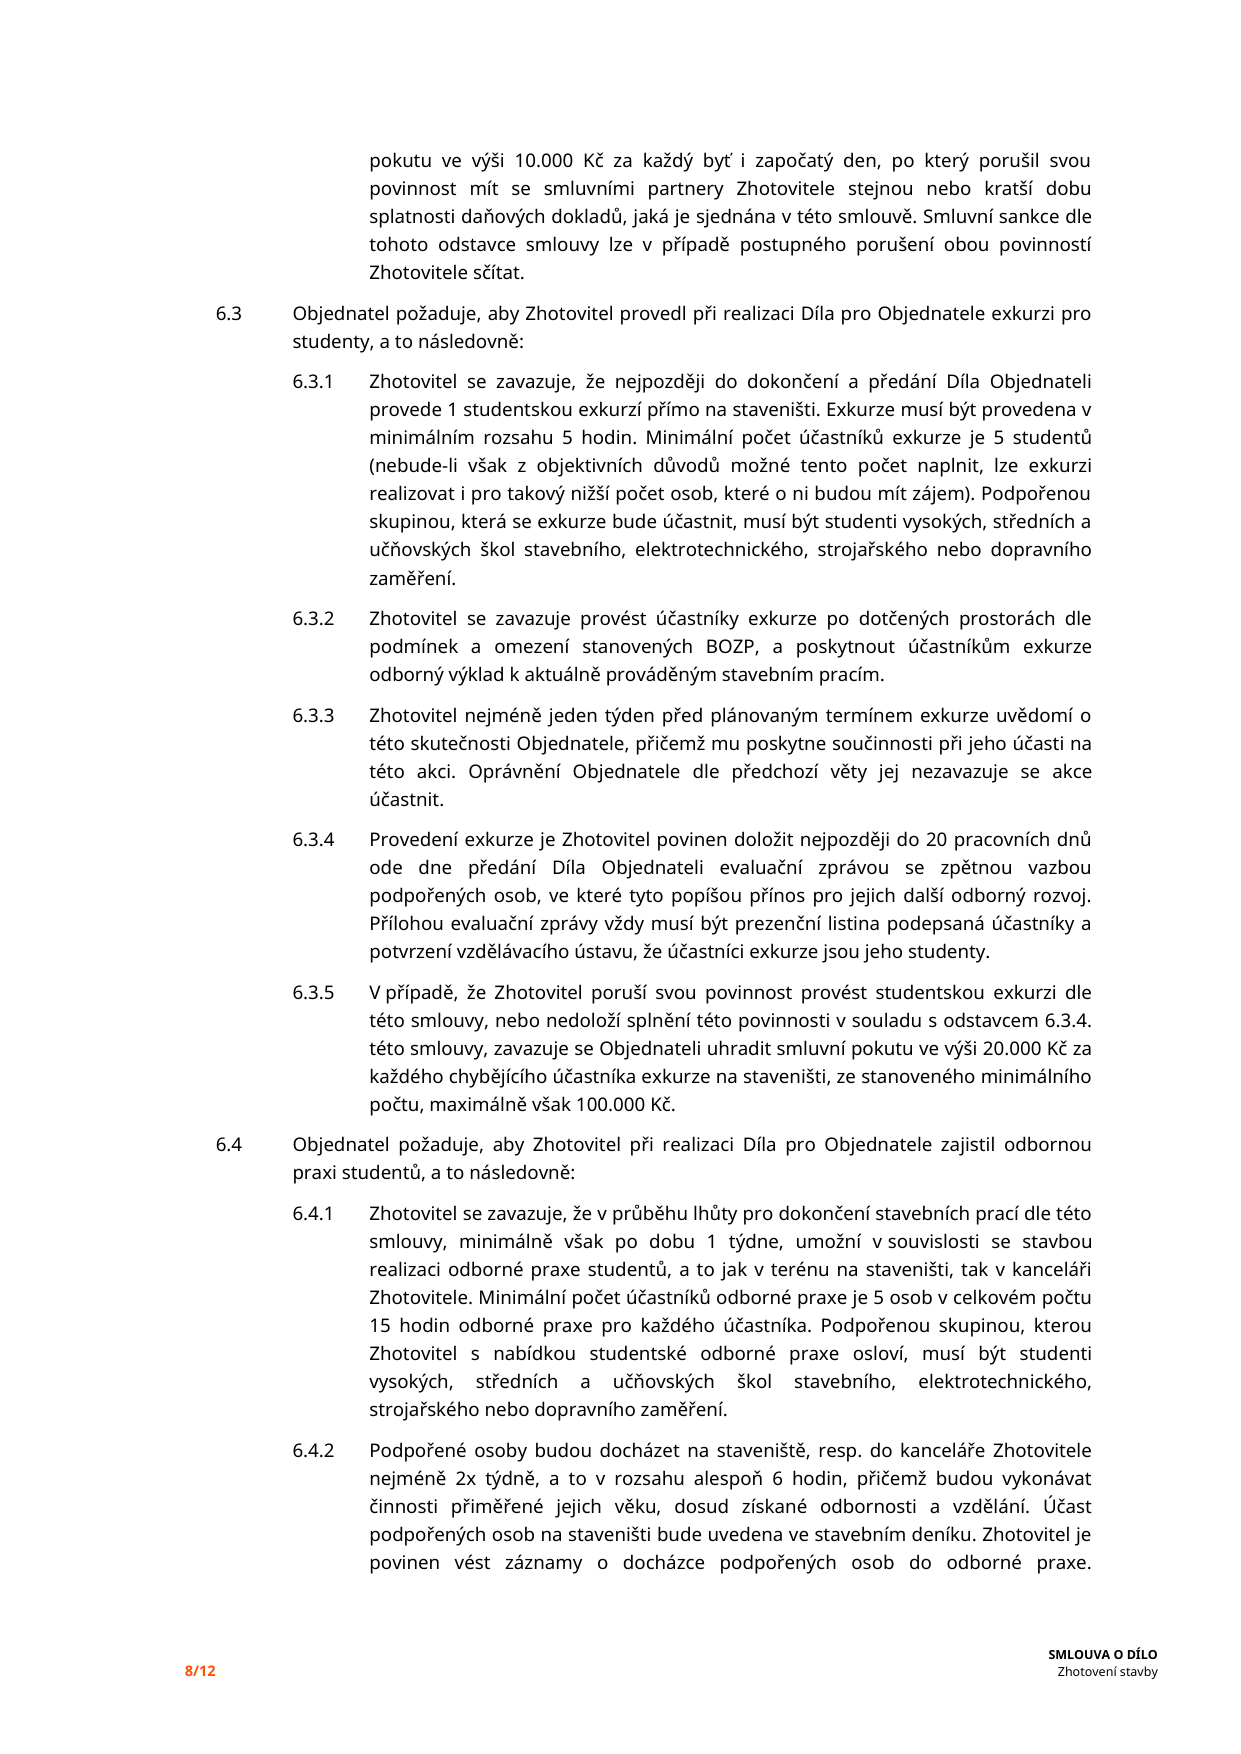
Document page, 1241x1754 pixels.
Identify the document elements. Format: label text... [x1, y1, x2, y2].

text Objednatel požaduje, aby Zhotovitel při realizaci Díla pro Objednatele zajistil odbornou praxi studentů, a to následovně: [216, 1132, 1093, 1185]
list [292, 1437, 1093, 1574]
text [292, 147, 1093, 285]
text Zhotovitel se zavazuje provést účastníky exkurze po dotčených prostorách dle podmínek a omezení stanovených BOZP, a poskytnout účastníkům exkurze odborný výklad k aktuálně prováděným stavebním pracím. [292, 605, 1093, 687]
text Objednatel požaduje, aby Zhotovitel provedl při realizaci Díla pro Objednatele exkurzi pro studenty, a to následovně: [216, 300, 1093, 354]
list Zhotovitel se zavazuje, že nejpozději do dokončení a předání Díla Objednateli provede 1 studentskou exkurzí přímo na staveništi. Exkurze musí být provedena v minimálním rozsahu 5 hodin. Minimální počet účastníků exkurze je 5 studentů (nebude-li však z objektivních důvodů možné tento počet naplnit, lze exkurzi realizovat i pro takový nižší počet osob, které o ni budou mít zájem). Podpořenou skupinou, která se exkurze bude účastnit, musí být studenti vysokých, středních a učňovských škol stavebního, elektrotechnického, strojařského nebo dopravního zaměření. [292, 369, 1093, 590]
text Zhotovitel nejméně jeden týden před plánovaným termínem exkurze uvědomí o této skutečnosti Objednatele, přičemž mu poskytne součinnosti při jeho účasti na této akci. Oprávnění Objednatele dle předchozí věty jej nezavazuje se akce účastnit. [292, 702, 1093, 811]
text V případě, že Zhotovitel poruší svou povinnost provést studentskou exkurzi dle této smlouvy, nebo nedoloží splnění této povinnosti v souladu s odstavcem 6.3.4. této smlouvy, zavazuje se Objednateli uhradit smluvní pokutu ve výši 20.000 Kč za každého chybějícího účastníka exkurze na staveništi, ze stanoveného minimálního počtu, maximálně však 100.000 Kč. [292, 979, 1093, 1117]
text Provedení exkurze je Zhotovitel povinen doložit nejpozději do 20 pracovních dnů ode dne předání Díla Objednateli evaluační zprávou se zpětnou vazbou podpořených osob, ve které tyto popíšou přínos pro jejich další odborný rozvoj. Přílohou evaluační zprávy vždy musí být prezenční listina podepsaná účastníky a potvrzení vzdělávacího ústavu, že účastníci exkurze jsou jeho studenty. [292, 826, 1093, 964]
list Zhotovitel se zavazuje, že v průběhu lhůty pro dokončení stavebních prací dle této smlouvy, minimálně však po dobu 1 týdne, umožní v souvislosti se stavbou realizaci odborné praxe studentů, a to jak v terénu na staveništi, tak v kanceláři Zhotovitele. Minimální počet účastníků odborné praxe je 5 osob v celkovém počtu 15 hodin odborné praxe pro každého účastníka. Podpořenou skupinou, kterou Zhotovitel s nabídkou studentské odborné praxe osloví, musí být studenti vysokých, středních a učňovských škol stavebního, elektrotechnického, strojařského nebo dopravního zaměření. [292, 1200, 1093, 1422]
